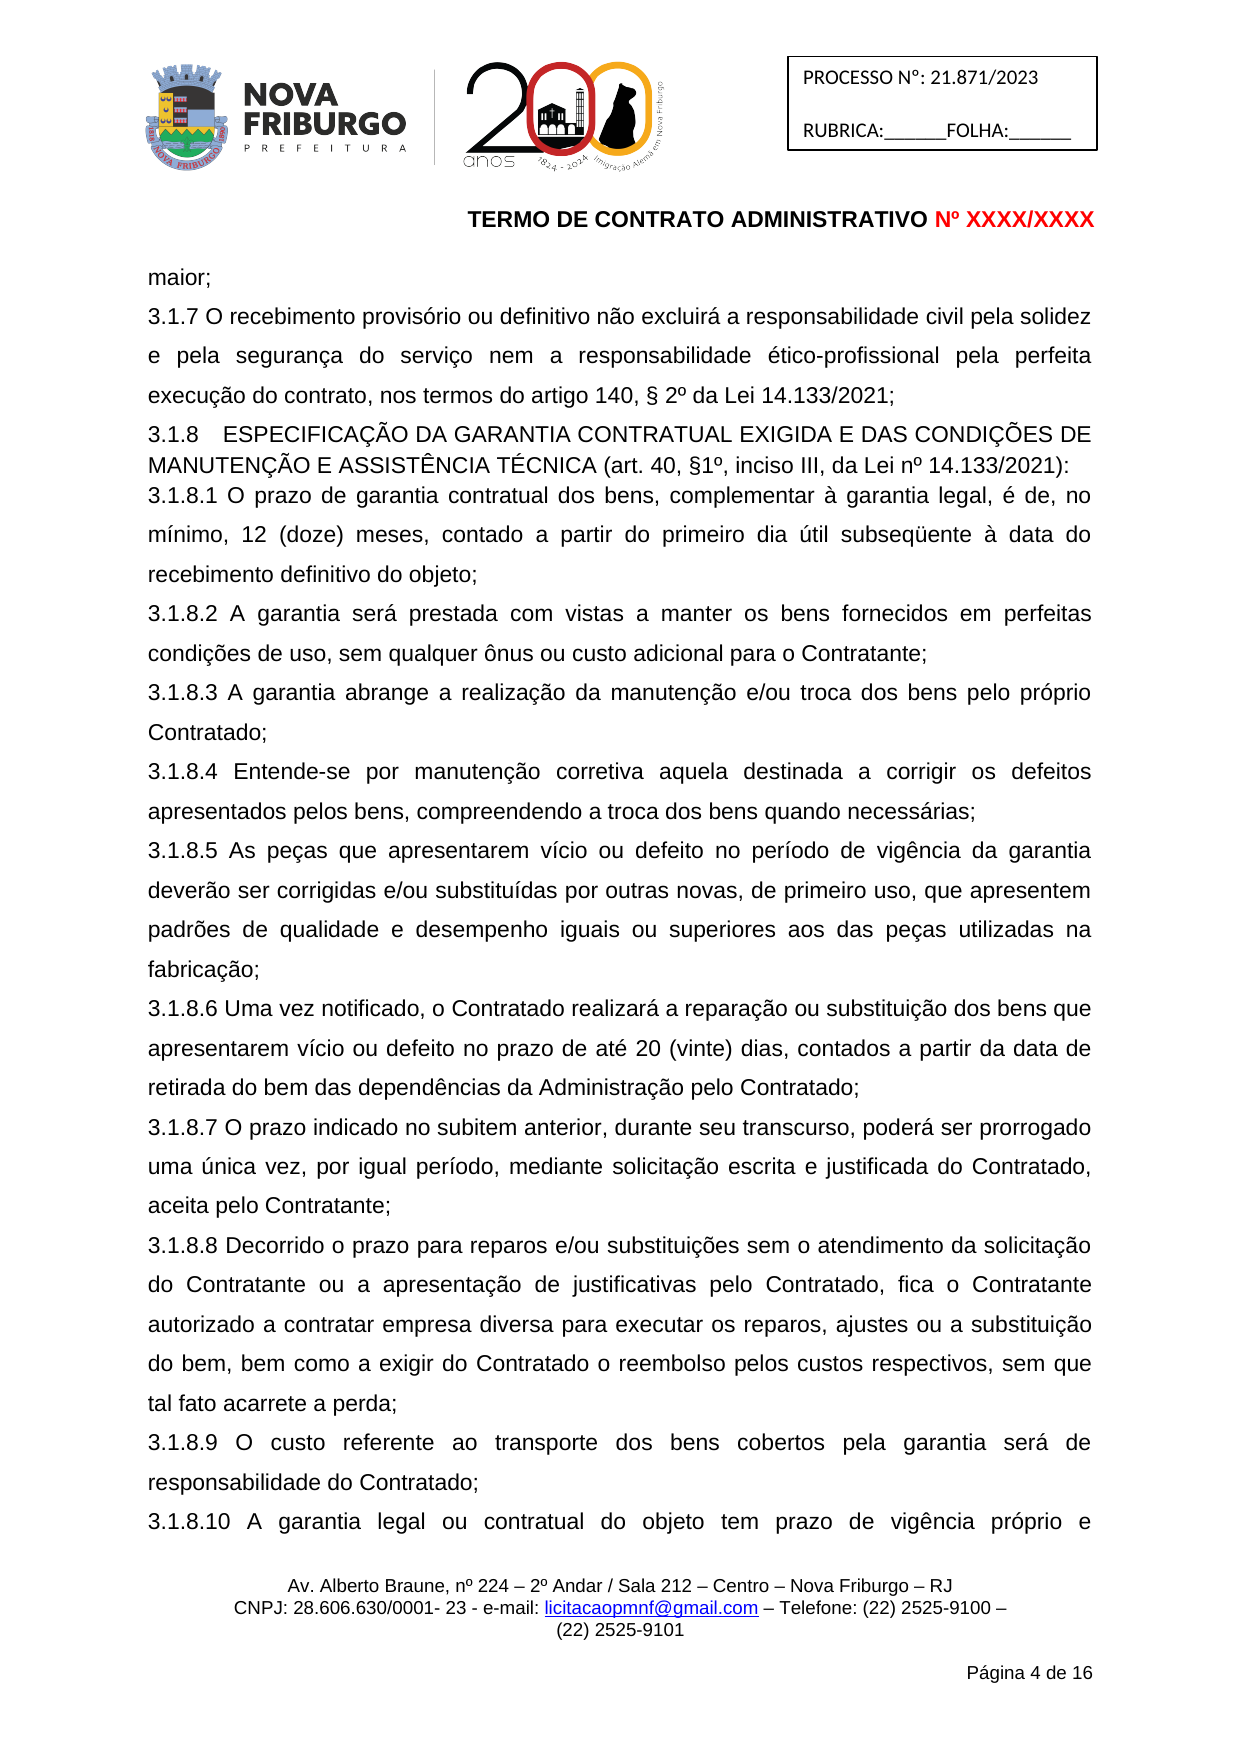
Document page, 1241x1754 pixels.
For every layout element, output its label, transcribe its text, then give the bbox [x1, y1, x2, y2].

text 3.1.8.8 Decorrido o prazo para reparos e/ou substituições sem o atendimento da solicitação do Contratante ou a apresentação de justificativas pelo Contratado, fica o Contratante autorizado a contratar empresa diversa para executar os reparos, ajustes ou a substituição do bem, bem como a exigir do Contratado o reembolso pelos custos respectivos, sem que tal fato acarrete a perda; [148, 1232, 1092, 1416]
text 3.1.8.9 O custo referente ao transporte dos bens cobertos pela garantia será de responsabilidade do Contratado; [148, 1429, 1092, 1495]
text 3.1.8.7 O prazo indicado no subitem anterior, durante seu transcurso, poderá ser prorrogado uma única vez, por igual período, mediante solicitação escrita e justificada do Contratado, aceita pelo Contratante; [148, 1113, 1092, 1219]
list ESPECIFICAÇÃO DA GARANTIA CONTRATUAL EXIGIDA E DAS CONDIÇÕES DE MANUTENÇÃO E ASSISTÊNCIA TÉCNICA (art. 40, §1º, inciso III, da Lei nº 14.133/2021): [148, 421, 1092, 478]
text 3.1.8.4 Entende-se por manutenção corretiva aquela destinada a corrigir os defeitos apresentados pelos bens, compreendendo a troca dos bens quando necessárias; [148, 758, 1092, 824]
picture [118, 29, 696, 200]
text 3.1.8.1 O prazo de garantia contratual dos bens, complementar à garantia legal, é de, no mínimo, 12 (doze) meses, contado a partir do primeiro dia útil subseqüente à data do recebimento definitivo do objeto; [148, 482, 1092, 587]
text 3.1.7 O recebimento provisório ou definitivo não excluirá a responsabilidade civil pela solidez e pela segurança do serviço nem a responsabilidade ético-profissional pela perfeita execução do contrato, nos termos do artigo 140, § 2º da Lei 14.133/2021; [148, 303, 1092, 408]
text 3.1.8.3 A garantia abrange a realização da manutenção e/ou troca dos bens pelo próprio Contratado; [148, 679, 1092, 745]
text 3.1.8.5 As peças que apresentarem vício ou defeito no período de vigência da garantia deverão ser corrigidas e/ou substituídas por outras novas, de primeiro uso, que apresentem padrões de qualidade e desempenho iguais ou superiores aos das peças utilizadas na fabricação; [148, 837, 1092, 982]
text 3.1.8.6 Uma vez notificado, o Contratado realizará a reparação ou substituição dos bens que apresentarem vício ou defeito no prazo de até 20 (vinte) dias, contados a partir da data de retirada do bem das dependências da Administração pelo Contratado; [148, 995, 1092, 1100]
text 3.1.8.2 A garantia será prestada com vistas a manter os bens fornecidos em perfeitas condições de uso, sem qualquer ônus ou custo adicional para o Contratante; [148, 600, 1092, 666]
